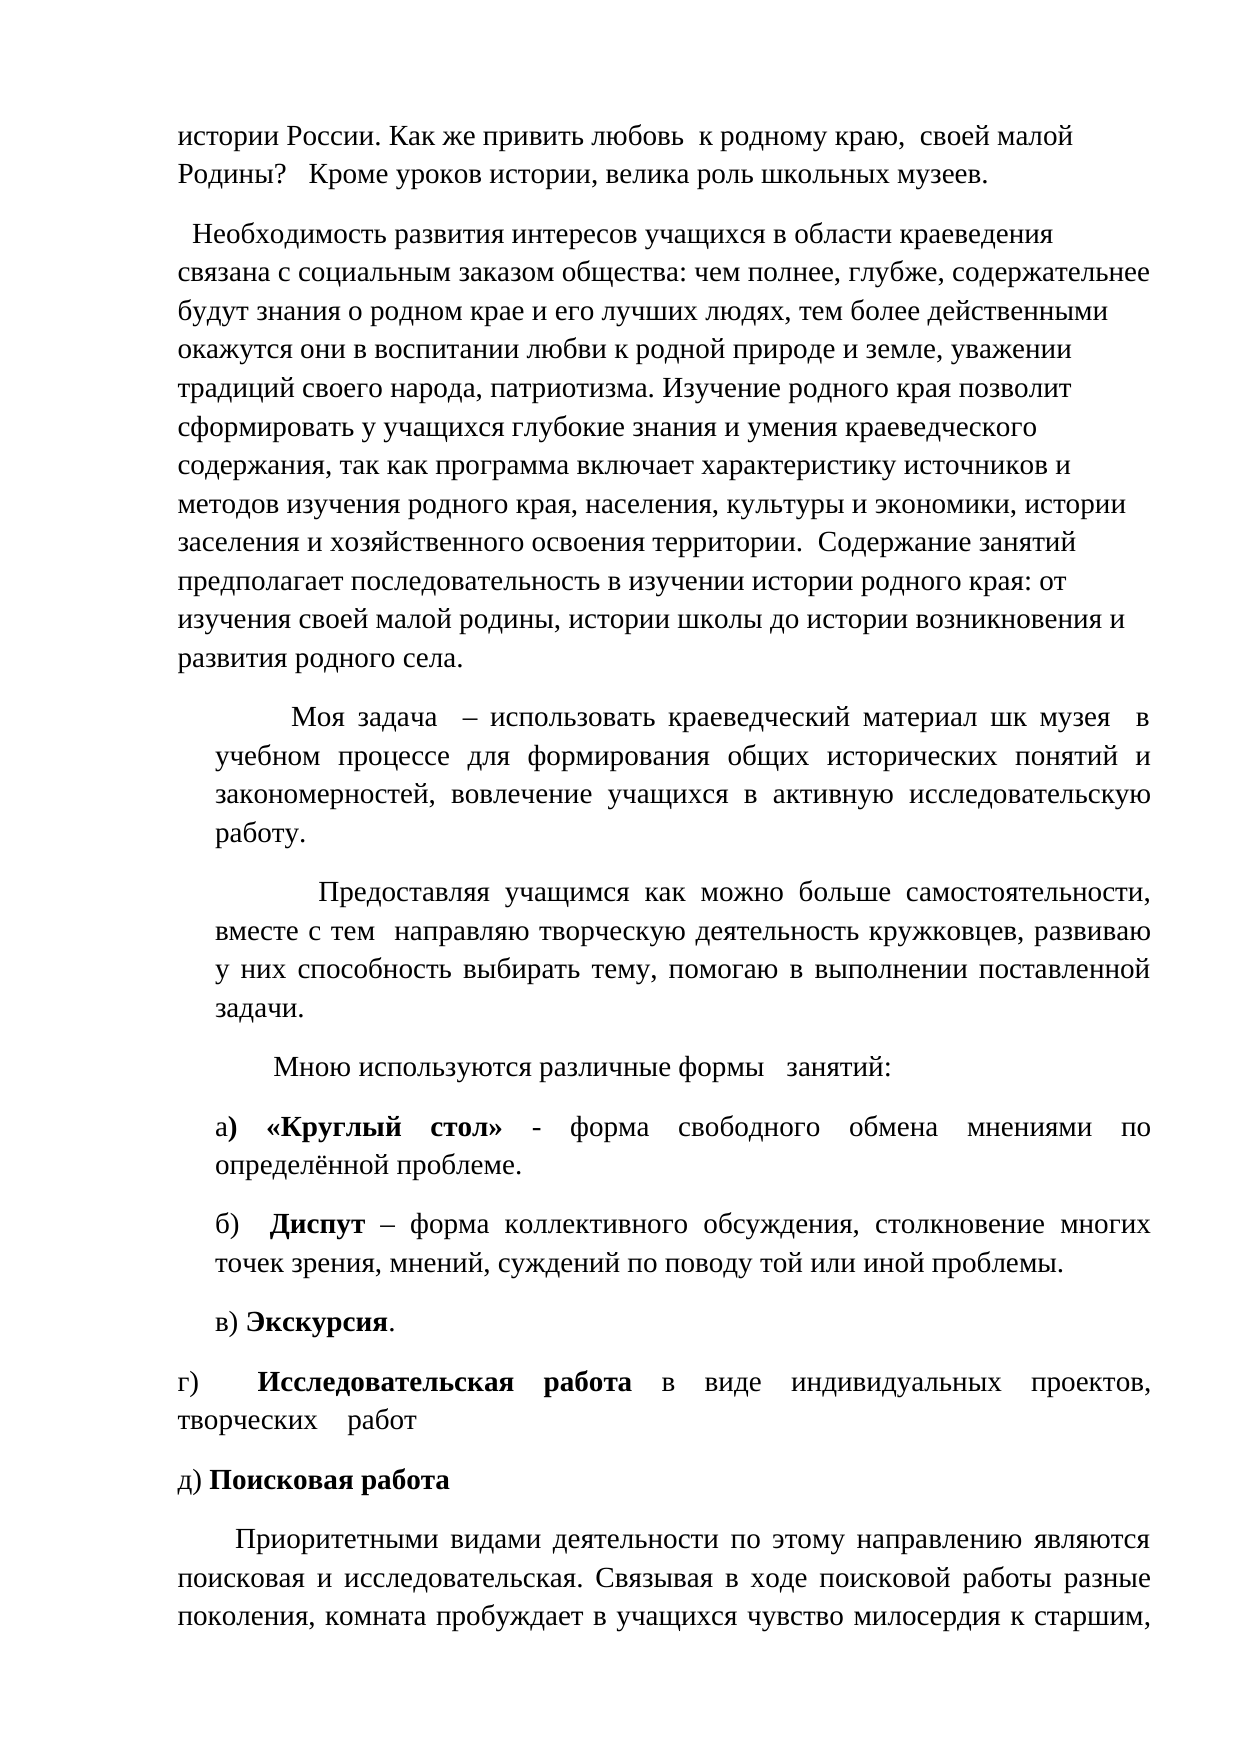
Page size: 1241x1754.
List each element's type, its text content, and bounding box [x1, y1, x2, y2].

text д) Поисковая работа [177, 1462, 1152, 1495]
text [177, 118, 1152, 190]
text в) Экскурсия. [215, 1304, 1152, 1338]
text Предоставляя учащимся как можно больше самостоятельности, вместе с тем направляю творческую деятельность кружковцев, развиваю у них способность выбирать тему, помогаю в выполнении поставленной задачи. [215, 874, 1152, 1023]
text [177, 1521, 1152, 1632]
text б) Диспут – форма коллективного обсуждения, столкновение многих точек зрения, мнений, суждений по поводу той или иной проблемы. [215, 1207, 1152, 1279]
text а) «Круглый стол» - форма свободного обмена мнениями по определённой проблеме. [215, 1109, 1152, 1181]
text Необходимость развития интересов учащихся в области краеведения связана с социальным заказом общества: чем полнее, глубже, содержательнее будут знания о родном крае и его лучших людях, тем более действенными окажутся они в воспитании любви к родной природе и земле, уважении традиций своего народа, патриотизма. Изучение родного края позволит сформировать у учащихся глубокие знания и умения краеведческого содержания, так как программа включает характеристику источников и методов изучения родного края, населения, культуры и экономики, истории заселения и хозяйственного освоения территории. Содержание занятий предполагает последовательность в изучении истории родного края: от изучения своей малой родины, истории школы до истории возникновения и развития родного села. [177, 216, 1152, 673]
text Мною используются различные формы занятий: [215, 1049, 1152, 1083]
text г) Исследовательская работа в виде индивидуальных проектов, творческих работ [177, 1364, 1152, 1436]
text Моя задача – использовать краеведческий материал шк музея в учебном процессе для формирования общих исторических понятий и закономерностей, вовлечение учащихся в активную исследовательскую работу. [215, 699, 1152, 848]
